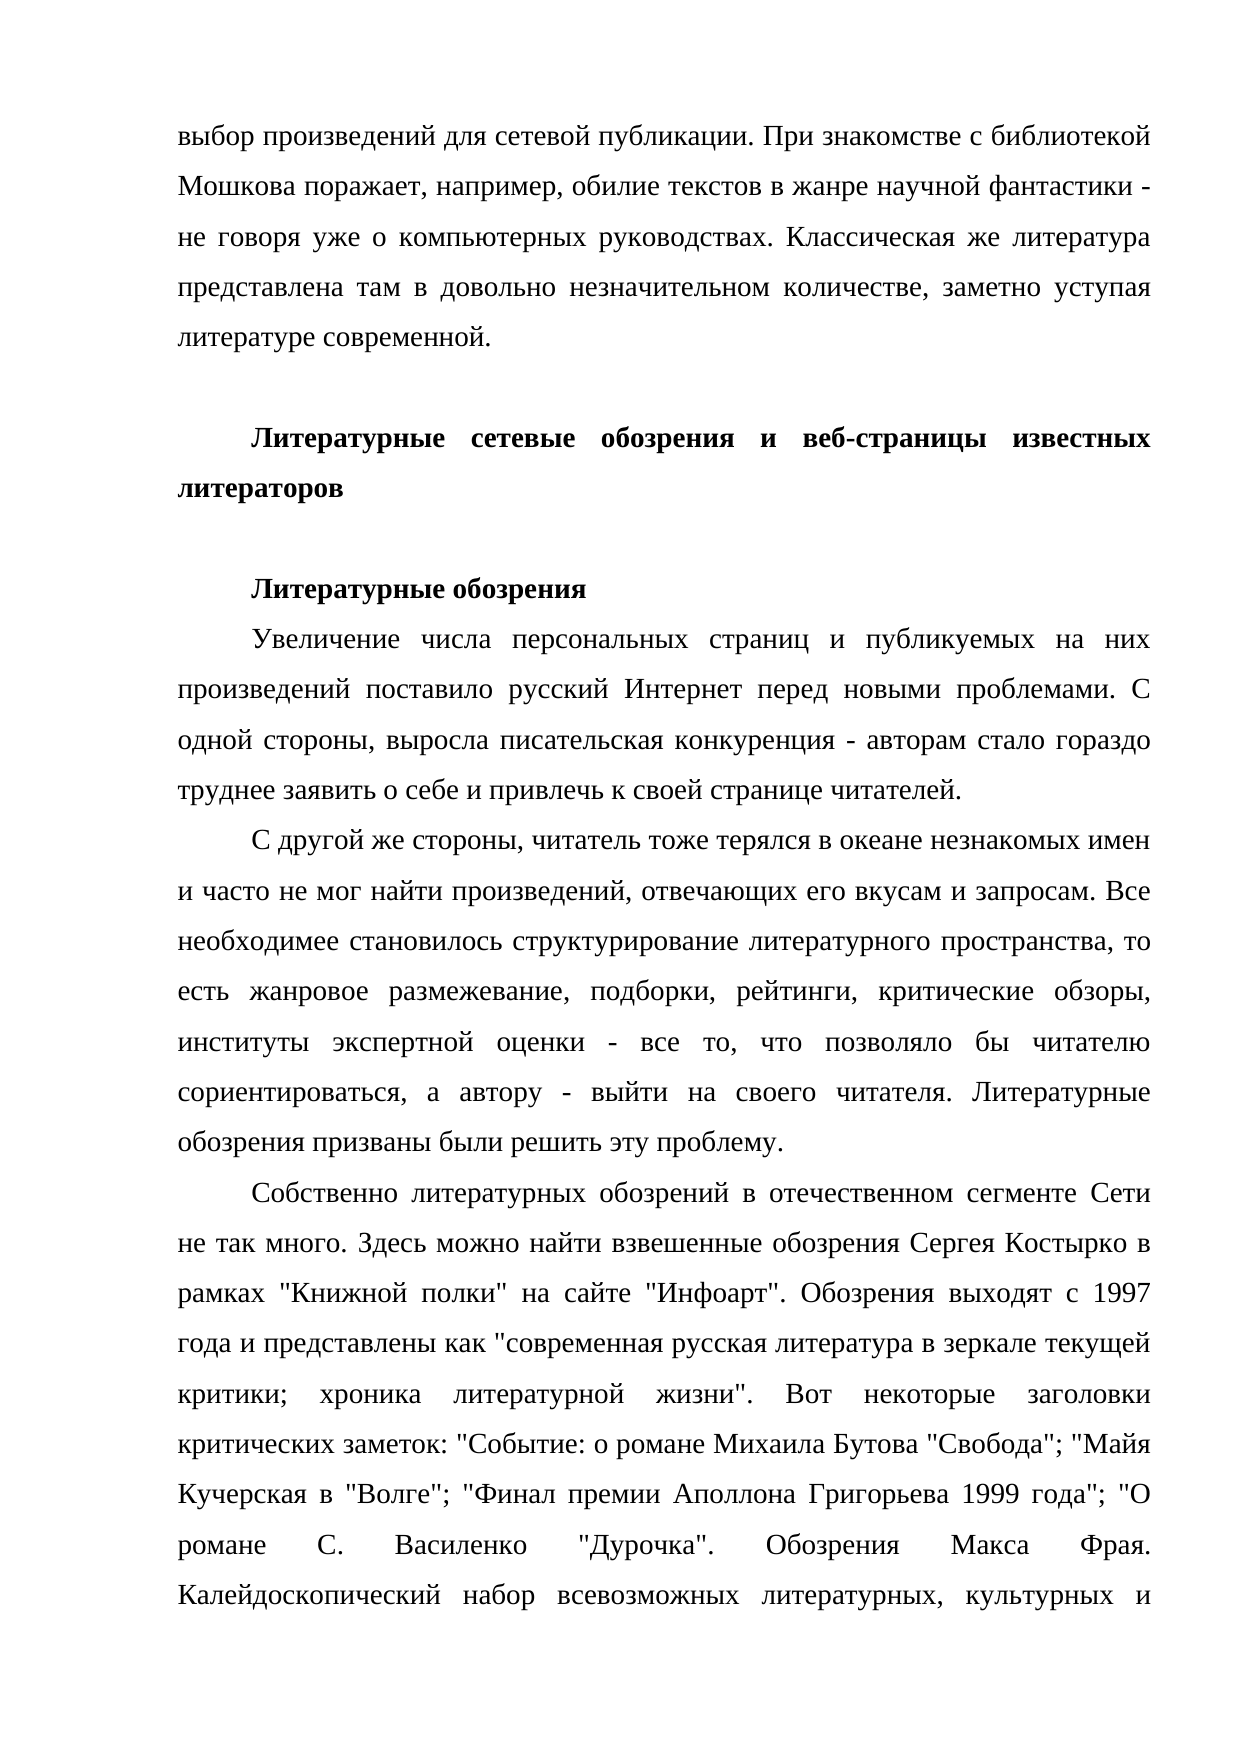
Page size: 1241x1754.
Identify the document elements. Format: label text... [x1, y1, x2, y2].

text С другой же стороны, читатель тоже терялся в океане незнакомых имен и часто не мог найти произведений, отвечающих его вкусам и запросам. Все необходимее становилось структурирование литературного пространства, то есть жанровое размежевание, подборки, рейтинги, критические обзоры, институты экспертной оценки - все то, что позволяло бы читателю сориентироваться, а автору - выйти на своего читателя. Литературные обозрения призваны были решить эту проблему. [177, 822, 1152, 1158]
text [177, 118, 1152, 353]
text Литературные обозрения [177, 571, 1152, 604]
text Литературные сетевые обозрения и веб-страницы известных литераторов [177, 420, 1152, 504]
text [177, 1175, 1152, 1611]
text Увеличение числа персональных страниц и публикуемых на них произведений поставило русский Интернет перед новыми проблемами. С одной стороны, выросла писательская конкуренция - авторам стало гораздо труднее заявить о себе и привлечь к своей странице читателей. [177, 621, 1152, 806]
